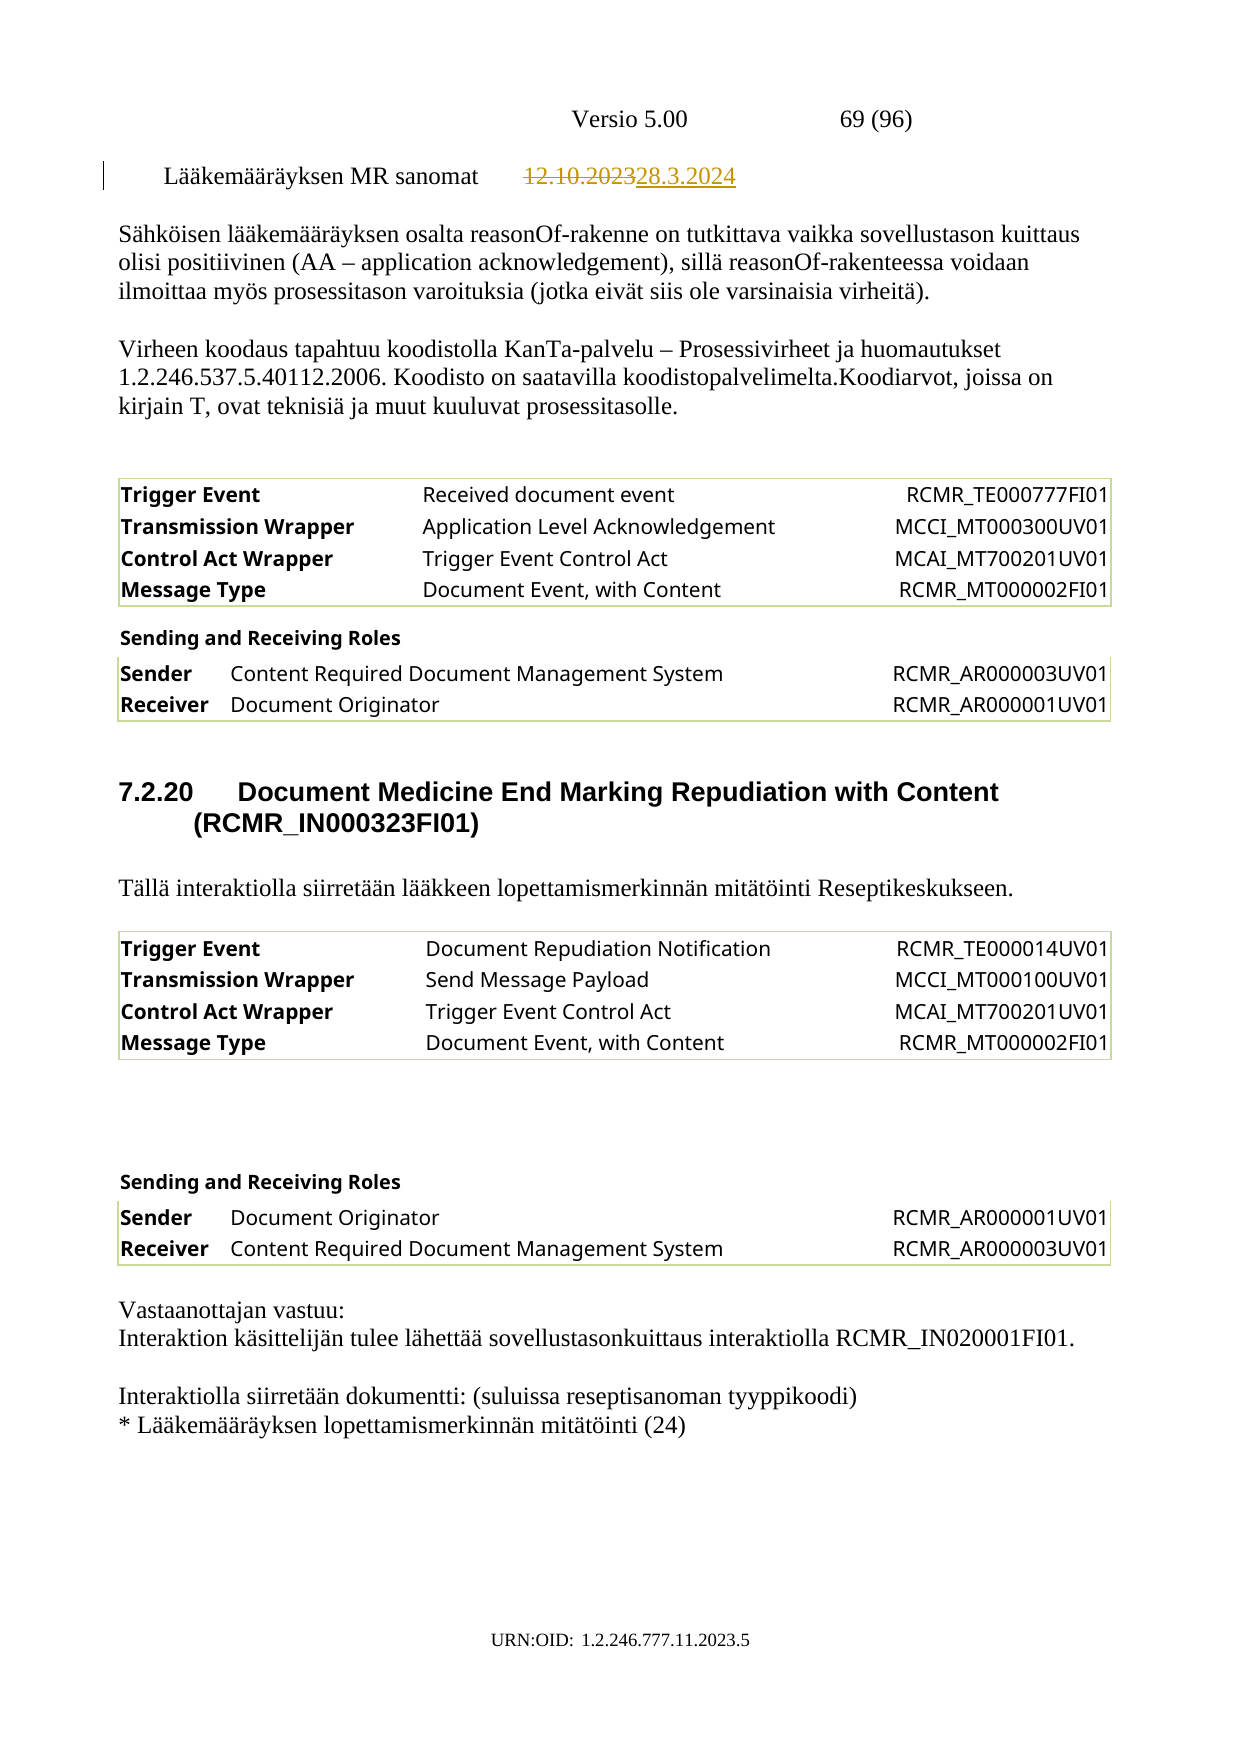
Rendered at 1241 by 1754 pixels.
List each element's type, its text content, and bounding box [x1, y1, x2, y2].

text Interaktion käsittelijän tulee lähettää sovellustasonkuittaus interaktiolla RCMR_IN020001FI01. [118, 1323, 1122, 1352]
text Virheen koodaus tapahtuu koodistolla KanTa-palvelu – Prosessivirheet ja huomautukset 1.2.246.537.5.40112.2006. Koodisto on saatavilla koodistopalvelimelta.Koodiarvot, joissa on kirjain T, ovat teknisiä ja muut kuuluvat prosessitasolle. [118, 334, 1122, 420]
table_cell Receiver [119, 689, 229, 720]
table_cell Control Act Wrapper [120, 995, 424, 1027]
table_cell Document Event, with Content [421, 574, 842, 605]
table_header Trigger Event [120, 479, 421, 511]
table_cell RCMR_MT000002FI01 [842, 574, 1110, 605]
table_cell Content Required Document Management System [229, 1233, 839, 1264]
table_cell MCAI_MT700201UV01 [838, 995, 1110, 1027]
table_cell RCMR_MT000002FI01 [838, 1027, 1110, 1058]
text Sähköisen lääkemääräyksen osalta reasonOf-rakenne on tutkittava vaikka sovellustason kuittaus olisi positiivinen (AA – application acknowledgement), sillä reasonOf-rakenteessa voidaan ilmoittaa myös prosessitason varoituksia (jotka eivät siis ole varsinaisia virheitä). [118, 219, 1122, 305]
table_header RCMR_TE000777FI01 [842, 479, 1110, 511]
table_header Sending and Receiving Roles [118, 1151, 1110, 1201]
subtitle Document Medicine End Marking Repudiation with Content (RCMR_IN000323FI01) [118, 776, 1122, 838]
text Interaktiolla siirretään dokumentti: (suluissa reseptisanoman tyyppikoodi) [118, 1381, 1122, 1410]
table_cell Sender [119, 1201, 229, 1233]
table_cell Trigger Event Control Act [421, 542, 842, 574]
table_cell Send Message Payload [424, 964, 837, 995]
table_cell Application Level Acknowledgement [421, 511, 842, 542]
table_cell Receiver [119, 1233, 229, 1264]
table_cell RCMR_AR000001UV01 [839, 689, 1110, 720]
table_cell Document Originator [229, 689, 839, 720]
table_cell Transmission Wrapper [120, 511, 421, 542]
table_cell RCMR_AR000001UV01 [839, 1201, 1110, 1233]
table_header Trigger Event [120, 932, 424, 964]
text Vastaanottajan vastuu: [118, 1295, 1122, 1323]
table_cell MCAI_MT700201UV01 [842, 542, 1110, 574]
table_cell Content Required Document Management System [229, 657, 839, 689]
table_header Document Repudiation Notification [424, 932, 837, 964]
table_cell RCMR_AR000003UV01 [839, 657, 1110, 689]
table_cell Document Event, with Content [424, 1027, 837, 1058]
text Tällä interaktiolla siirretään lääkkeen lopettamismerkinnän mitätöinti Reseptikeskukseen. [118, 873, 1122, 902]
table_cell Trigger Event Control Act [424, 995, 837, 1027]
table_cell Message Type [120, 1027, 424, 1058]
table_cell Message Type [120, 574, 421, 605]
table_cell Sender [119, 657, 229, 689]
table_header RCMR_TE000014UV01 [838, 932, 1110, 964]
table_cell RCMR_AR000003UV01 [839, 1233, 1110, 1264]
table_cell Control Act Wrapper [120, 542, 421, 574]
table_header Sending and Receiving Roles [118, 607, 1110, 657]
table_cell MCCI_MT000100UV01 [838, 964, 1110, 995]
table_header Received document event [421, 479, 842, 511]
table_cell Document Originator [229, 1201, 839, 1233]
table_cell Transmission Wrapper [120, 964, 424, 995]
text * Lääkemääräyksen lopettamismerkinnän mitätöinti (24) [118, 1410, 1122, 1438]
table_cell MCCI_MT000300UV01 [842, 511, 1110, 542]
